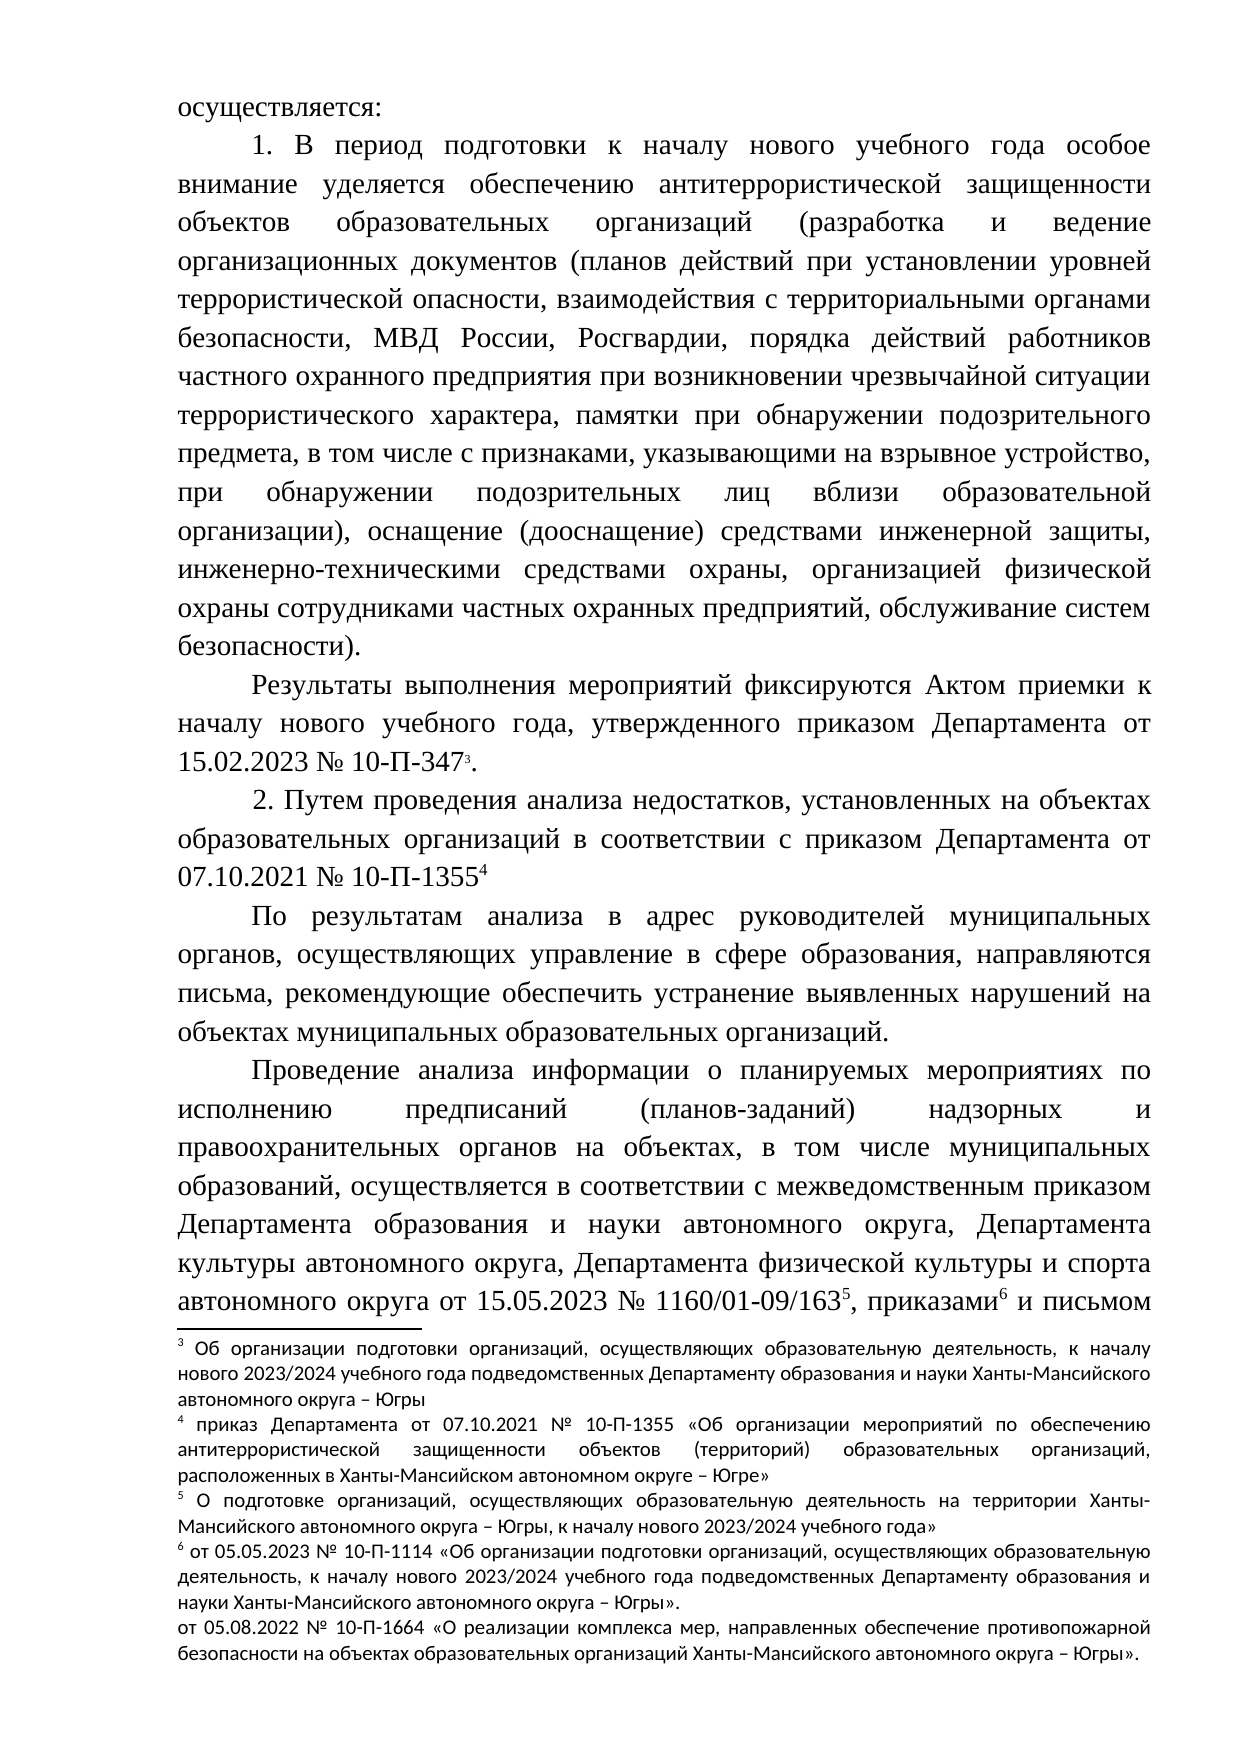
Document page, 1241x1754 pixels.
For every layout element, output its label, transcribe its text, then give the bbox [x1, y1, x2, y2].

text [177, 89, 1152, 122]
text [177, 1052, 1152, 1317]
text 1. В период подготовки к началу нового учебного года особое внимание уделяется обеспечению антитеррористической защищенности объектов образовательных организаций (разработка и ведение организационных документов (планов действий при установлении уровней террористической опасности, взаимодействия с территориальными органами безопасности, МВД России, Росгвардии, порядка действий работников частного охранного предприятия при возникновении чрезвычайной ситуации террористического характера, памятки при обнаружении подозрительного предмета, в том числе с признаками, указывающими на взрывное устройство, при обнаружении подозрительных лиц вблизи образовательной организации), оснащение (дооснащение) средствами инженерной защиты, инженерно-техническими средствами охраны, организацией физической охраны сотрудниками частных охранных предприятий, обслуживание систем безопасности). [177, 127, 1152, 662]
text 2. Путем проведения анализа недостатков, установленных на объектах образовательных организаций в соответствии с приказом Департамента от 07.10.2021 № 10-П-1355 [177, 782, 1152, 893]
text По результатам анализа в адрес руководителей муниципальных органов, осуществляющих управление в сфере образования, направляются письма, рекомендующие обеспечить устранение выявленных нарушений на объектах муниципальных образовательных организаций. [177, 898, 1152, 1047]
text Результаты выполнения мероприятий фиксируются Актом приемки к началу нового учебного года, утвержденного приказом Департамента от 15.02.2023 № 10-П-347. [177, 667, 1152, 777]
